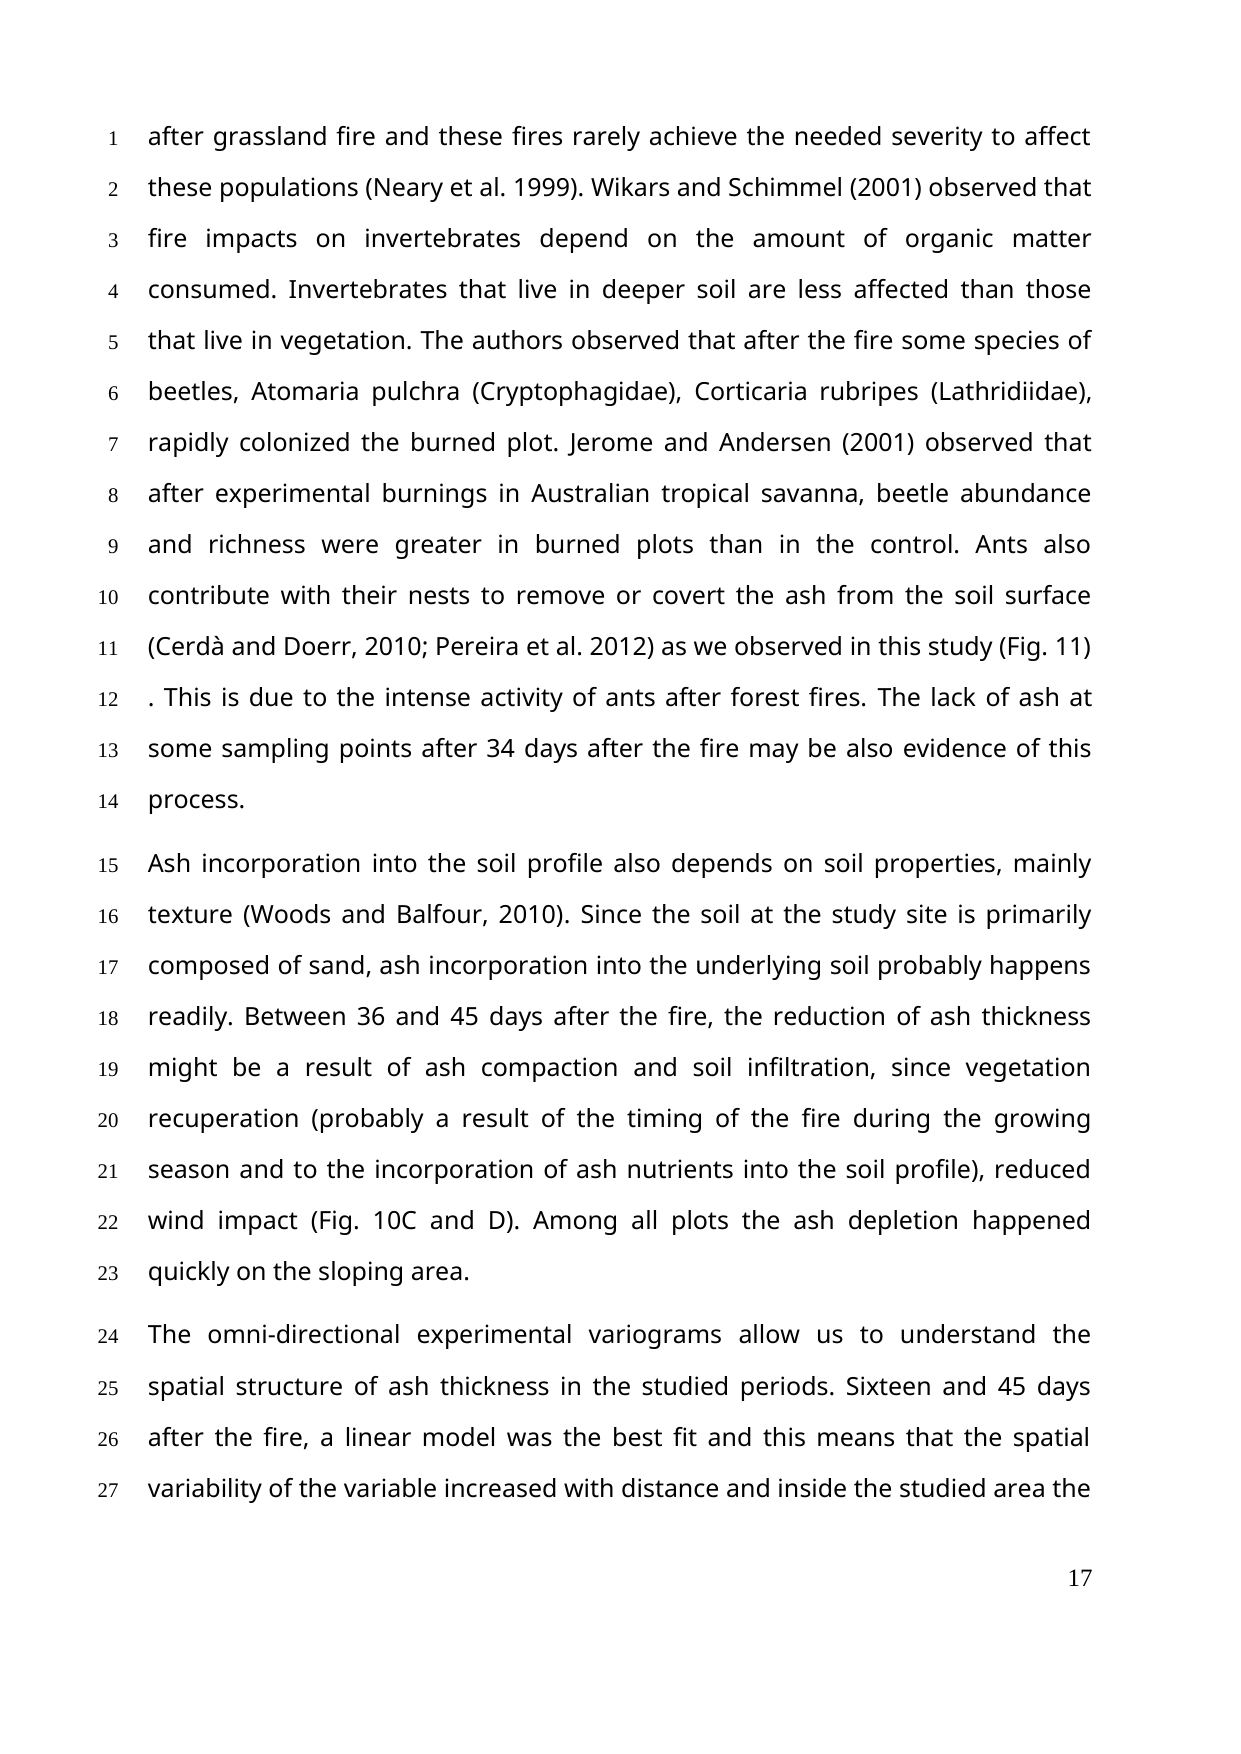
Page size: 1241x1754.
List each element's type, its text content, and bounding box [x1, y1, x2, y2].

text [148, 1317, 1092, 1504]
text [148, 118, 1092, 816]
text Ash incorporation into the soil profile also depends on soil properties, mainly texture (Woods and Balfour, 2010). Since the soil at the study site is primarily composed of sand, ash incorporation into the underlying soil probably happens readily. Between 36 and 45 days after the fire, the reduction of ash thickness might be a result of ash compaction and soil infiltration, since vegetation recuperation (probably a result of the timing of the fire during the growing season and to the incorporation of ash nutrients into the soil profile), reduced wind impact (Fig. 10C and D). Among all plots the ash depletion happened quickly on the sloping area. [148, 845, 1092, 1288]
